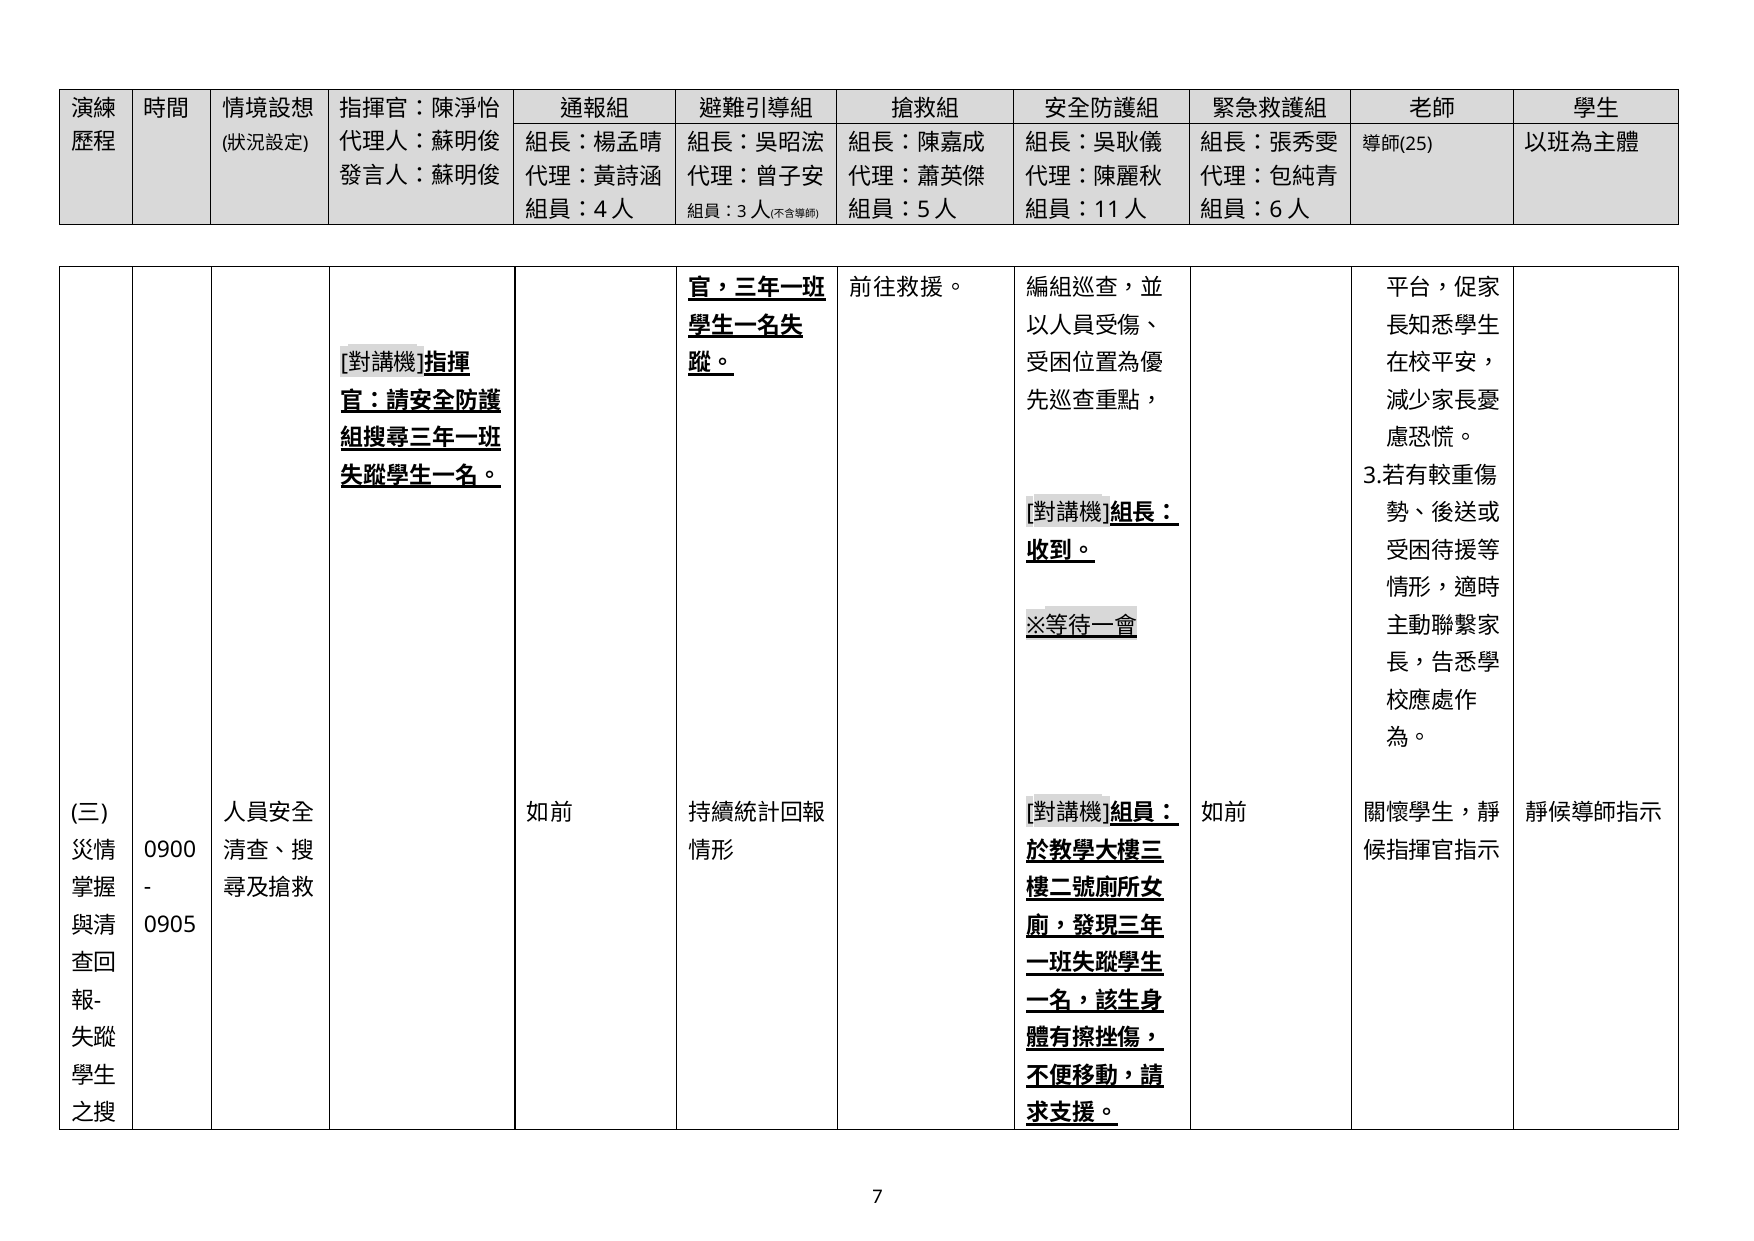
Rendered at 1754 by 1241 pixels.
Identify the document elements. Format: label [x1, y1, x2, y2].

table_cell [133, 267, 211, 1129]
table_cell [838, 267, 1014, 1129]
table_cell [677, 267, 837, 1129]
table_cell [1352, 267, 1513, 1129]
table_cell [330, 267, 514, 1129]
table_cell [1191, 267, 1351, 1129]
table_cell [516, 267, 676, 1129]
table_cell [1514, 267, 1678, 1129]
table_cell [1015, 267, 1190, 1129]
table_cell [60, 267, 132, 1129]
table_cell [212, 267, 329, 1129]
